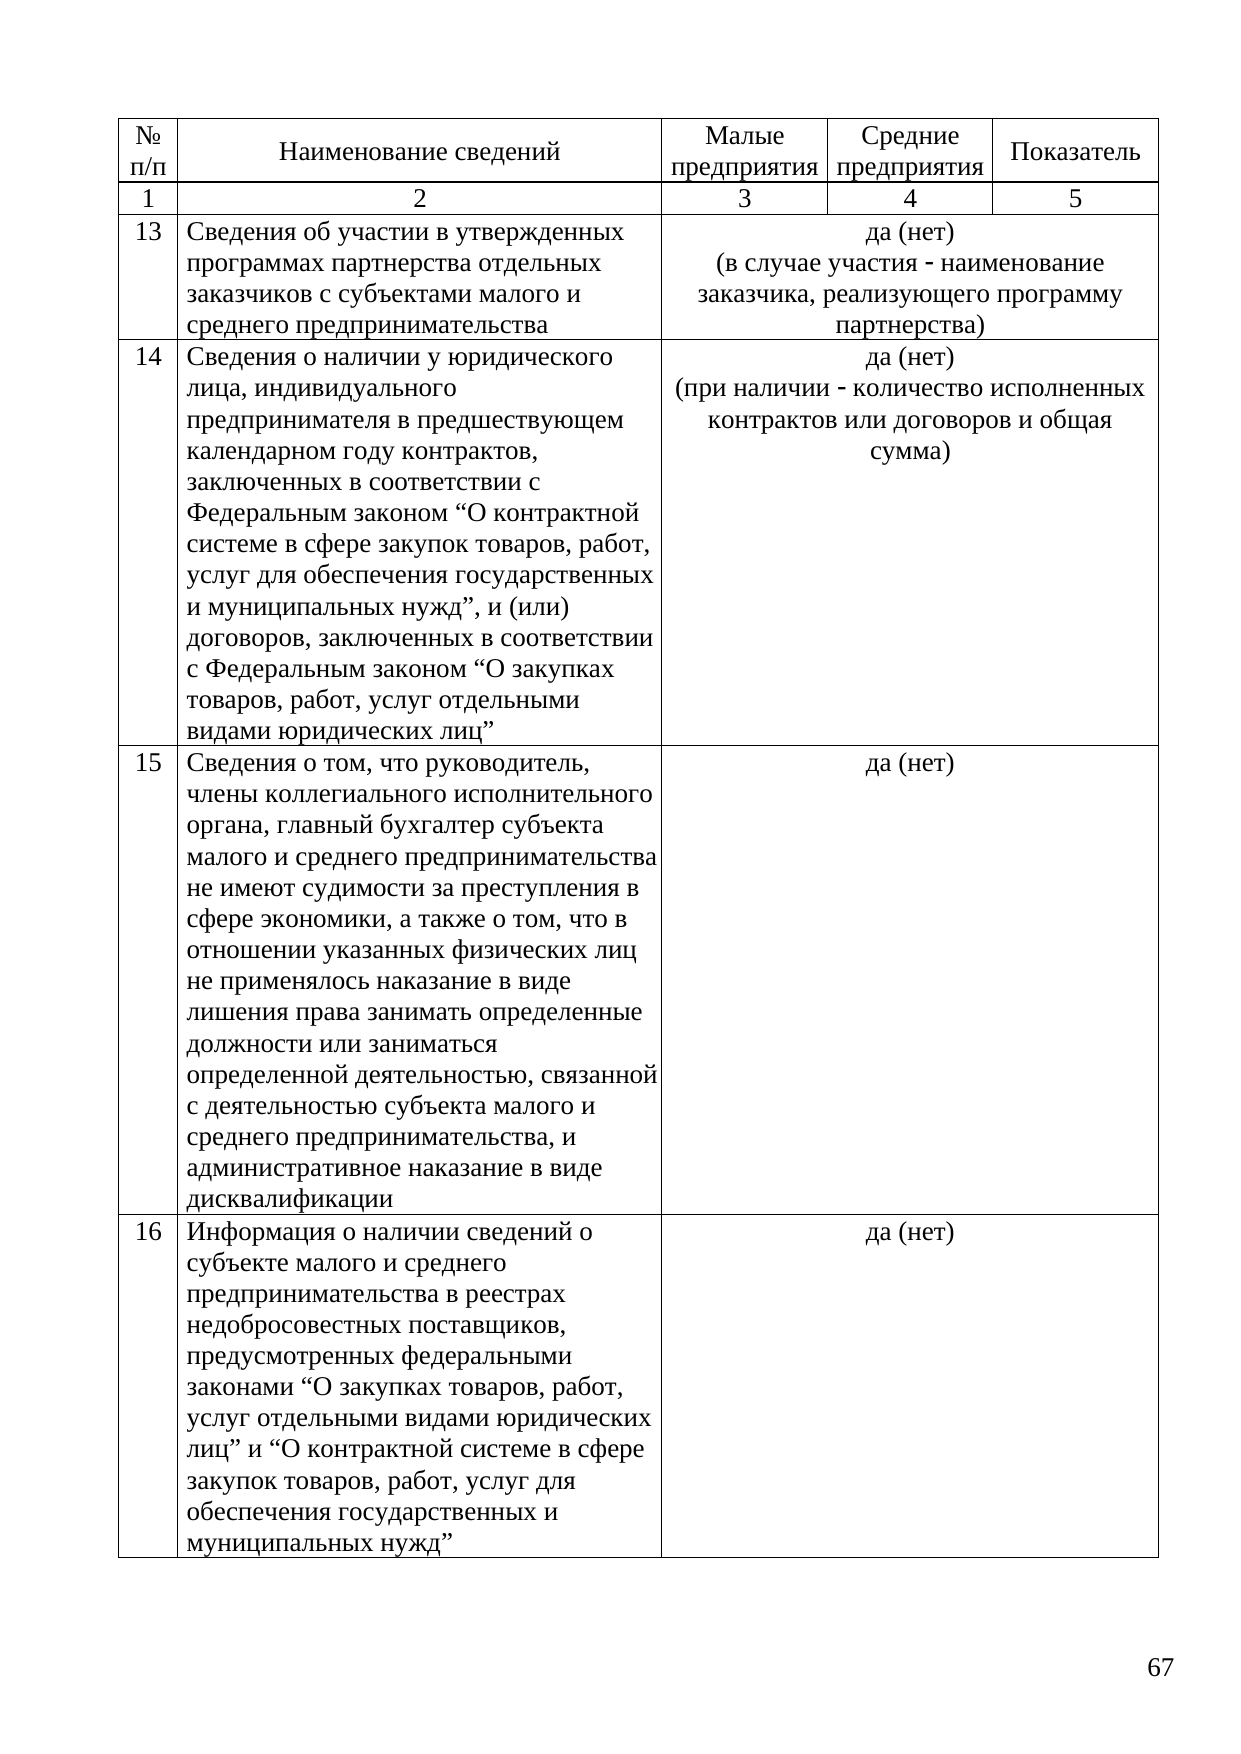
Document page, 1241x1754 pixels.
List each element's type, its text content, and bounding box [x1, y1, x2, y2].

table_header Показатель [993, 119, 1158, 181]
table_header № п/п [119, 119, 177, 181]
table_cell 3 [662, 183, 827, 214]
table_header Малые предприятия [662, 119, 827, 181]
table_cell 2 [178, 183, 661, 214]
table_cell Информация о наличии сведений о субъекте малого и среднего предпринимательства в реестрах недобросовестных поставщиков, предусмотренных федеральными законами “О закупках товаров, работ, услуг отдельными видами юридических лиц” и “О контрактной системе в сфере закупок товаров, работ, услуг для обеспечения государственных и муниципальных нужд” [178, 1215, 661, 1557]
table_cell 15 [119, 746, 177, 1213]
table_cell 5 [993, 183, 1158, 214]
table_cell да (нет) (в случае участия наименование заказчика, реализующего программу партнерства) [662, 215, 1158, 339]
table_cell да (нет) [662, 1215, 1158, 1557]
table_cell 16 [119, 1215, 177, 1557]
table_header Наименование сведений [178, 119, 661, 181]
table_header Средние предприятия [828, 119, 992, 181]
table_cell 14 [119, 340, 177, 745]
table_cell 4 [828, 183, 992, 214]
table_cell 13 [119, 215, 177, 339]
table_cell 1 [119, 183, 177, 214]
table_cell Сведения об участии в утвержденных программах партнерства отдельных заказчиков с субъектами малого и среднего предпринимательства [178, 215, 661, 339]
table_cell да (нет) (при наличии количество исполненных контрактов или договоров и общая сумма) [662, 340, 1158, 745]
table_cell Сведения о том, что руководитель, члены коллегиального исполнительного органа, главный бухгалтер субъекта малого и среднего предпринимательства не имеют судимости за преступления в сфере экономики, а также о том, что в отношении указанных физических лиц не применялось наказание в виде лишения права занимать определенные должности или заниматься определенной деятельностью, связанной с деятельностью субъекта малого и среднего предпринимательства, и административное наказание в виде дисквалификации [178, 746, 661, 1213]
table_cell Сведения о наличии у юридического лица, индивидуального предпринимателя в предшествующем календарном году контрактов, заключенных в соответствии с Федеральным законом “О контрактной системе в сфере закупок товаров, работ, услуг для обеспечения государственных и муниципальных нужд”, и (или) договоров, заключенных в соответствии с Федеральным законом “О закупках товаров, работ, услуг отдельными видами юридических лиц” [178, 340, 661, 745]
table_cell да (нет) [662, 746, 1158, 1213]
